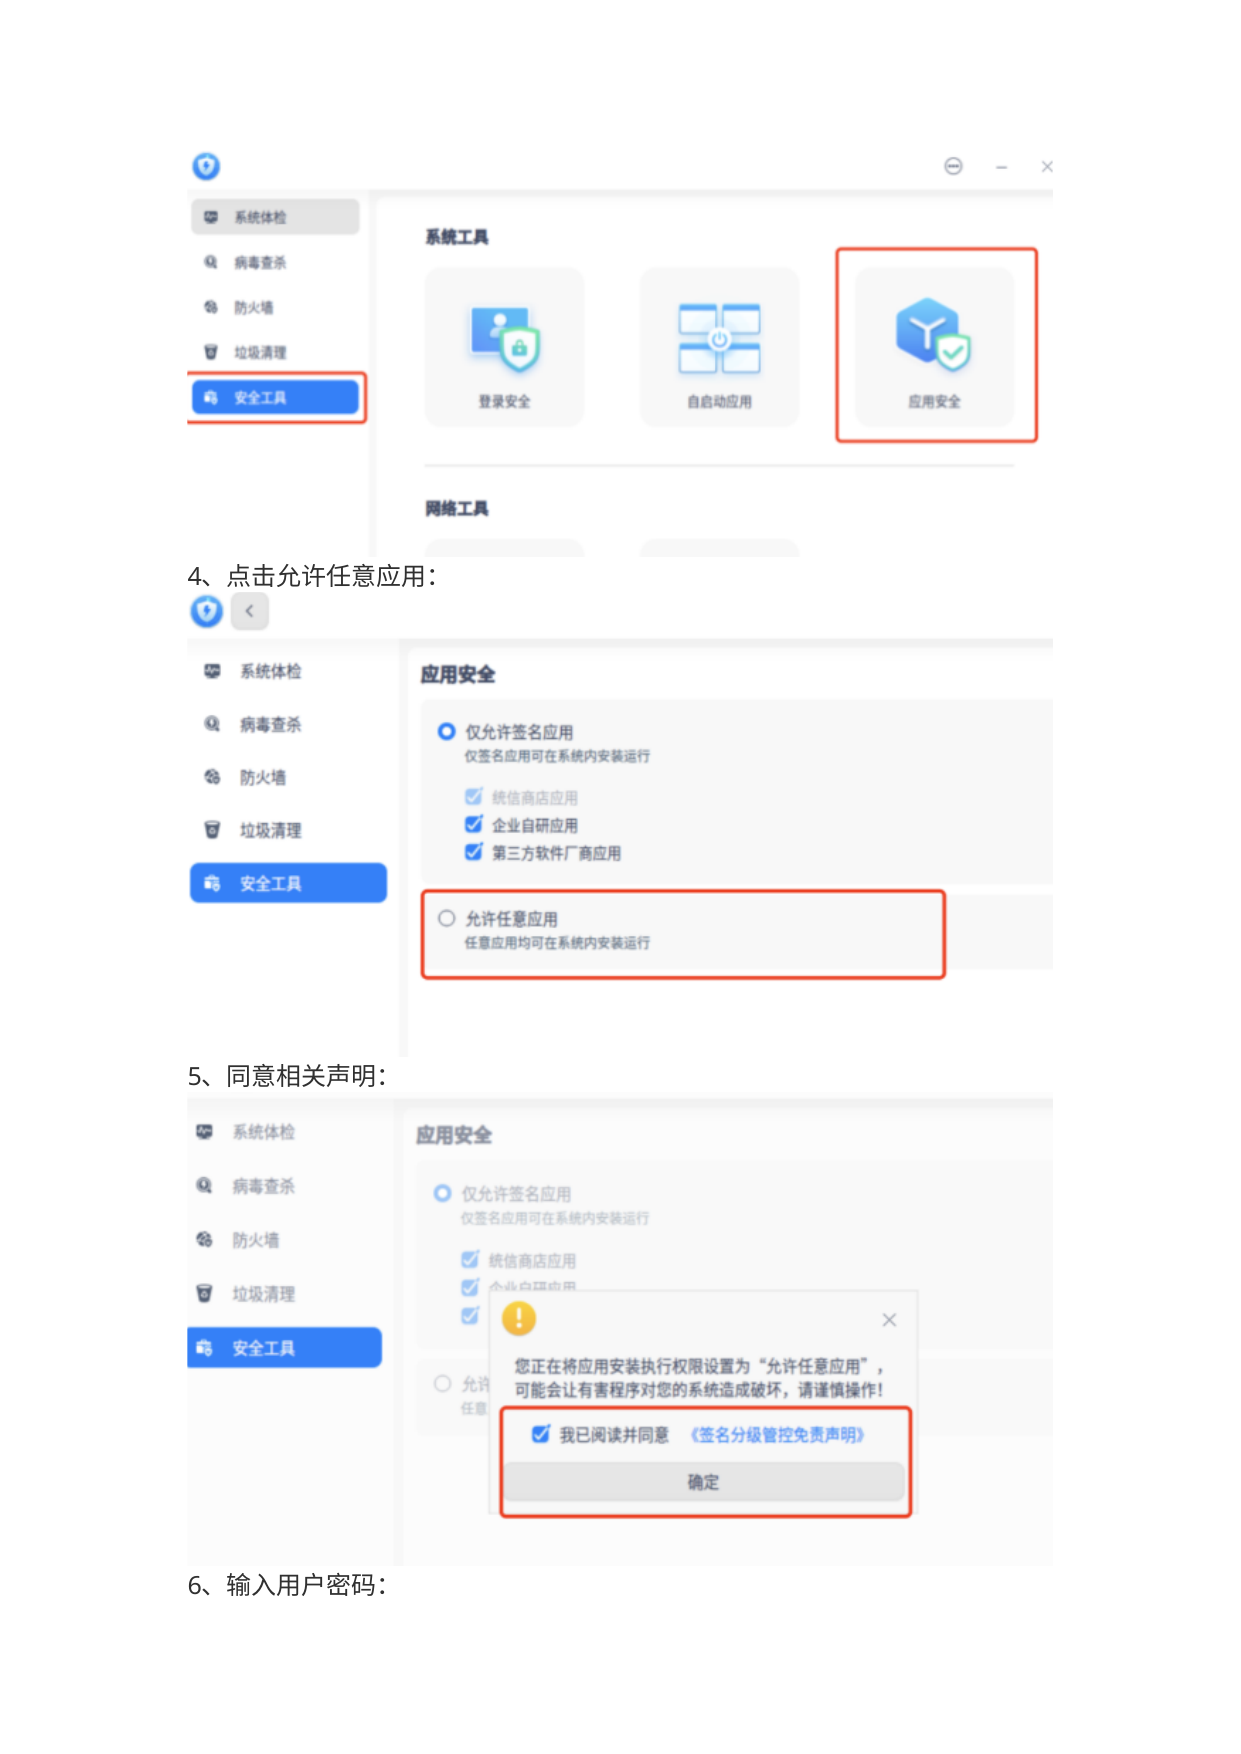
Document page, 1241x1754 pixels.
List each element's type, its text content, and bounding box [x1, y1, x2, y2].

picture [187, 1092, 1053, 1566]
text 4、点击允许任意应用： [187, 557, 1053, 592]
text 6、输入用户密码： [187, 1566, 1053, 1601]
picture [187, 150, 1053, 557]
picture [187, 592, 1053, 1057]
text 5、同意相关声明： [187, 1057, 1053, 1092]
